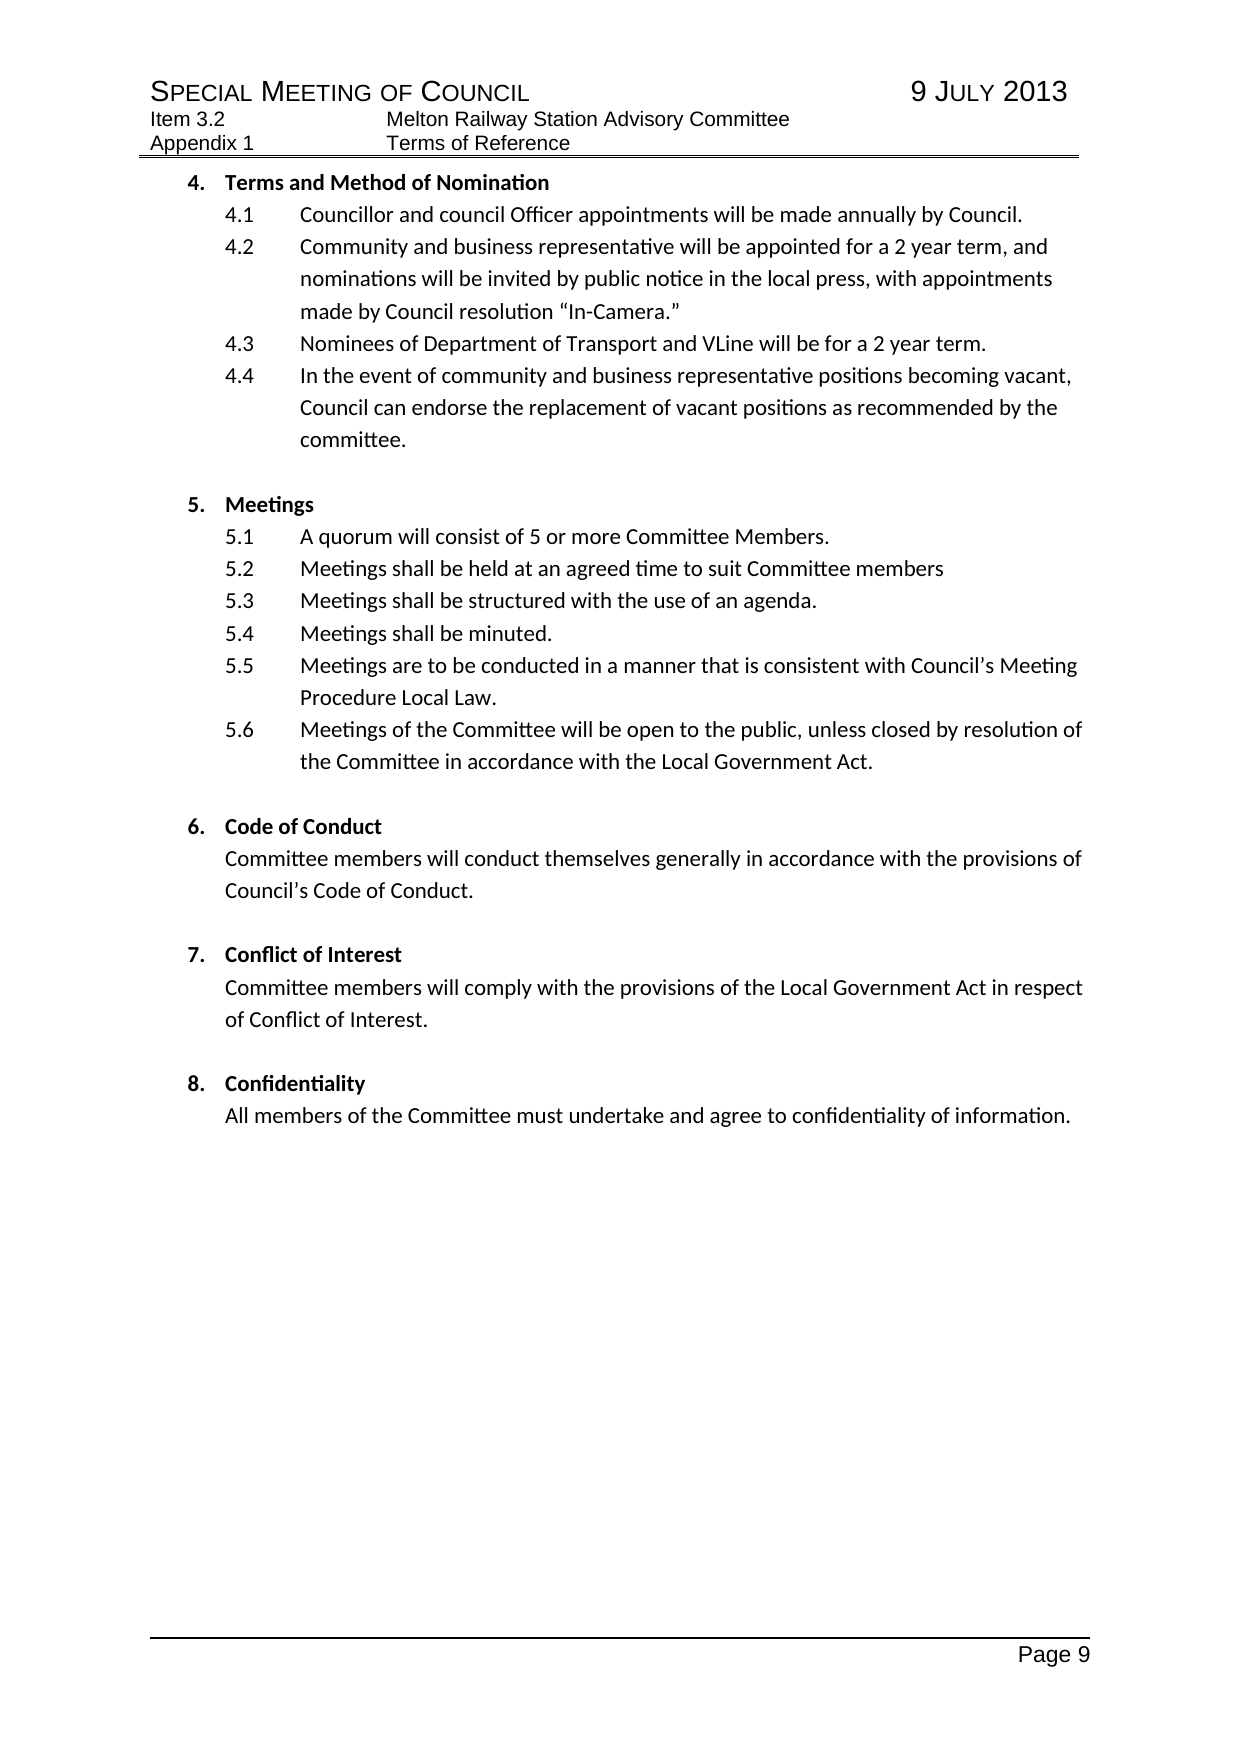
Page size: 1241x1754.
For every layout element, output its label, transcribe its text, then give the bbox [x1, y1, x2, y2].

text 5.3 Meetings shall be structured with the use of an agenda. [225, 586, 1090, 614]
text 5.1 A quorum will consist of 5 or more Committee Members. [225, 522, 1090, 550]
text 5.2 Meetings shall be held at an agreed time to suit Committee members [225, 554, 1090, 582]
text Committee members will comply with the provisions of the Local Government Act in respect of Conflict of Interest. [225, 973, 1090, 1033]
text 4.1 Councillor and council Officer appointments will be made annually by Council. [225, 200, 1090, 228]
text 7. Conflict of Interest [187, 941, 1090, 968]
text Committee members will conduct themselves generally in accordance with the provisions of Council’s Code of Conduct. [225, 844, 1090, 904]
text 4. Terms and Method of Nomination [187, 168, 1090, 196]
text All members of the Committee must undertake and agree to confidentiality of information. [225, 1101, 1090, 1129]
text 5.5 Meetings are to be conducted in a manner that is consistent with Council’s Meeting Procedure Local Law. [225, 651, 1090, 711]
text 5.6 Meetings of the Committee will be open to the public, unless closed by resolution of the Committee in accordance with the Local Government Act. [225, 715, 1090, 775]
text 8. Confidentiality [187, 1069, 1090, 1097]
text 4.2 Community and business representative will be appointed for a 2 year term, and nominations will be invited by public notice in the local press, with appointments made by Council resolution “In-Camera.” [225, 232, 1090, 325]
text 5.4 Meetings shall be minuted. [225, 619, 1090, 647]
text 6. Code of Conduct [187, 812, 1090, 840]
text 5. Meetings [187, 490, 1090, 518]
text 4.3 Nominees of Department of Transport and VLine will be for a 2 year term. [225, 329, 1090, 357]
text 4.4 In the event of community and business representative positions becoming vacant, Council can endorse the replacement of vacant positions as recommended by the committee. [225, 361, 1090, 453]
